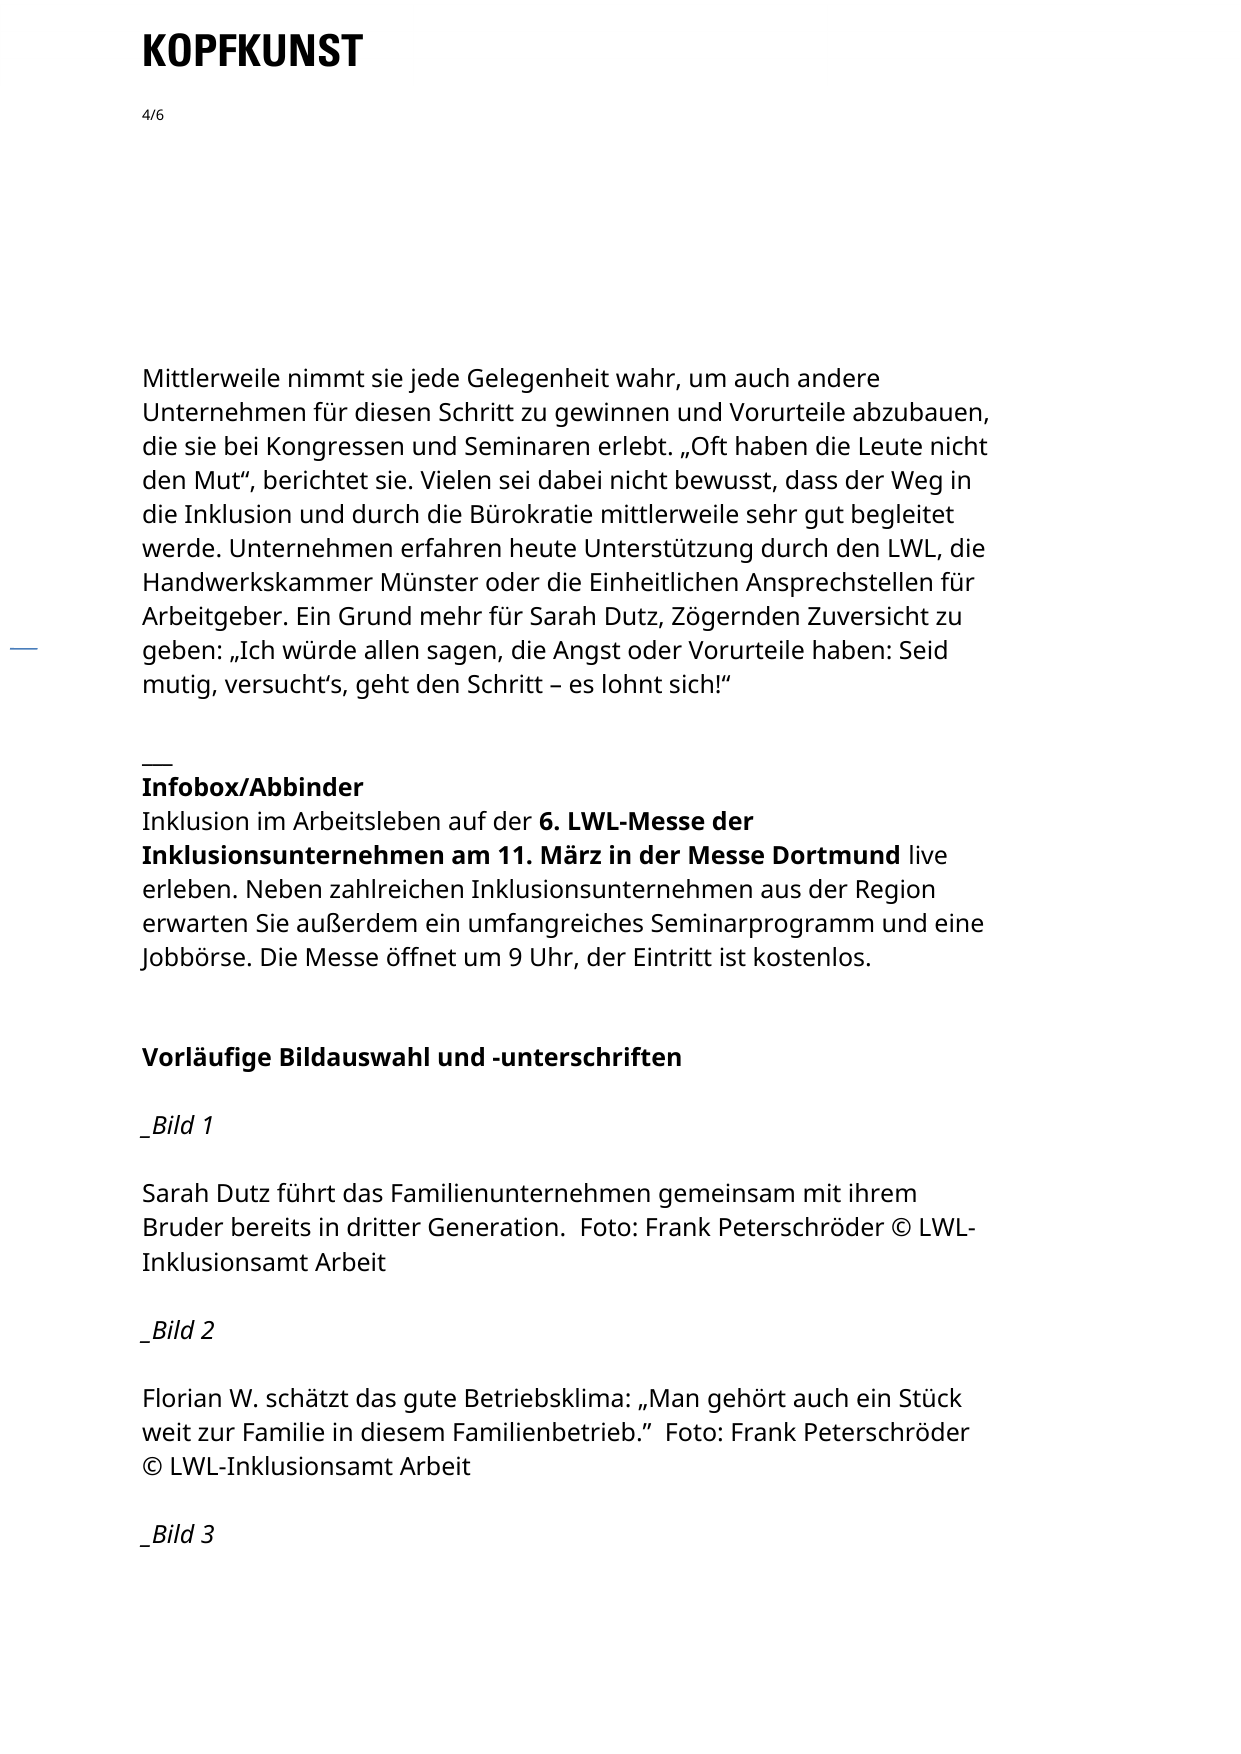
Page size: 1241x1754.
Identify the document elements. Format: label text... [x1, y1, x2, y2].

text Florian W. schätzt das gute Betriebsklima: „Man gehört auch ein Stück weit zur Familie in diesem Familienbetrieb.” Foto: Frank Peterschröder © LWL-Inklusionsamt Arbeit [142, 1380, 992, 1483]
text _Bild 1 [142, 1108, 992, 1142]
picture [0, 4, 1241, 86]
text Inklusion im Arbeitsleben auf der 6. LWL-Messe der Inklusionsunternehmen am 11. März in der Messe Dortmund live erleben. Neben zahlreichen Inklusionsunternehmen aus der Region erwarten Sie außerdem ein umfangreiches Seminarprogramm und eine Jobbörse. Die Messe öffnet um 9 Uhr, der Eintritt ist kostenlos. [142, 803, 992, 974]
text _Bild 2 [142, 1312, 992, 1346]
text Vorläufige Bildauswahl und -unterschriften [142, 1040, 992, 1074]
text Infobox/Abbinder [142, 769, 992, 803]
text Mittlerweile nimmt sie jede Gelegenheit wahr, um auch andere Unternehmen für diesen Schritt zu gewinnen und Vorurteile abzubauen, die sie bei Kongressen und Seminaren erlebt. „Oft haben die Leute nicht den Mut“, berichtet sie. Vielen sei dabei nicht bewusst, dass der Weg in die Inklusion und durch die Bürokratie mittlerweile sehr gut begleitet werde. Unternehmen erfahren heute Unterstützung durch den LWL, die Handwerkskammer Münster oder die Einheitlichen Ansprechstellen für Arbeitgeber. Ein Grund mehr für Sarah Dutz, Zögernden Zuversicht zu geben: „Ich würde allen sagen, die Angst oder Vorurteile haben: Seid mutig, versucht‘s, geht den Schritt – es lohnt sich!“ [142, 361, 992, 701]
text _Bild 3 [142, 1517, 992, 1551]
text ___ [142, 735, 992, 769]
text Sarah Dutz führt das Familienunternehmen gemeinsam mit ihrem Bruder bereits in dritter Generation. Foto: Frank Peterschröder © LWL-Inklusionsamt Arbeit [142, 1176, 992, 1278]
